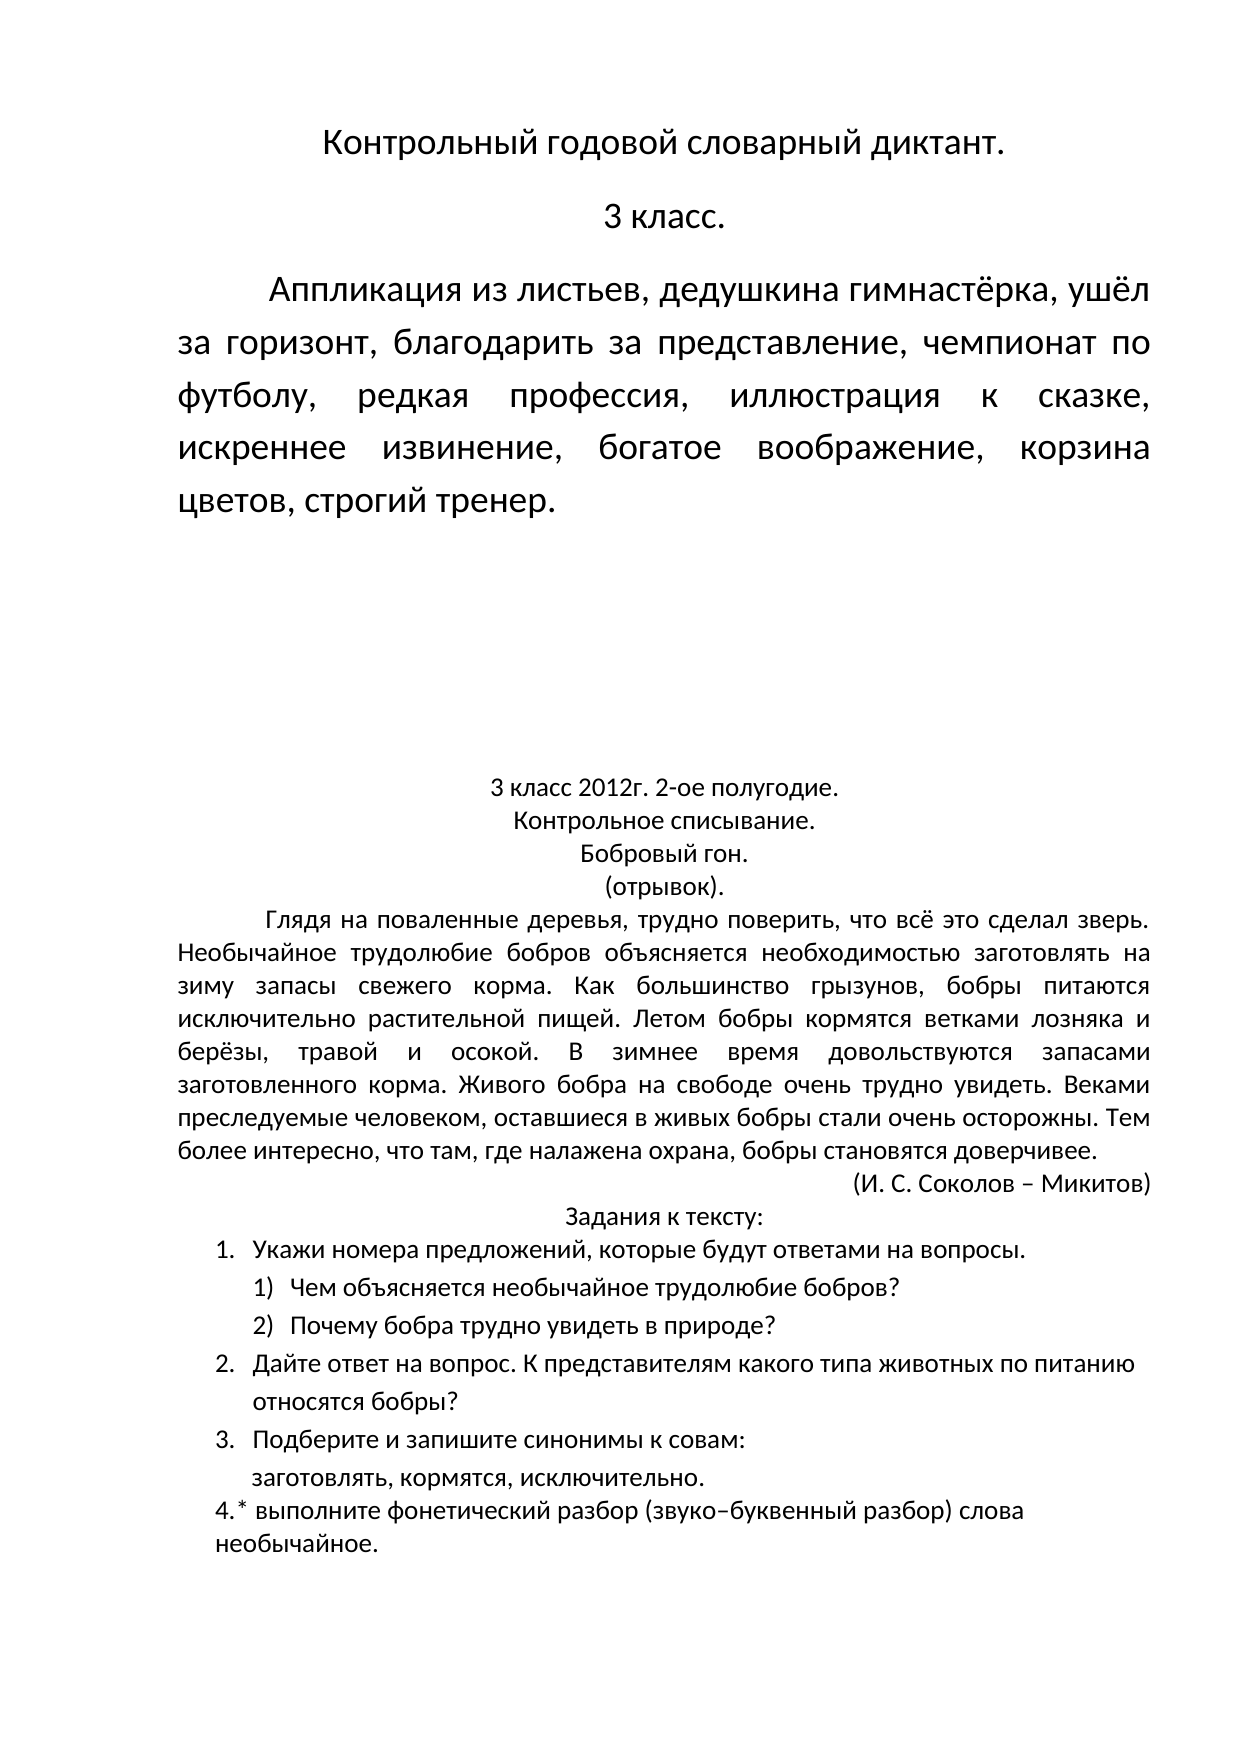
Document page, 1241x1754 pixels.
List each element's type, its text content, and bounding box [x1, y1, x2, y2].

text (И. С. Соколов – Микитов) [177, 1166, 1152, 1199]
text Бобровый гон. [177, 836, 1152, 869]
text (отрывок). [177, 869, 1152, 902]
text Глядя на поваленные деревья, трудно поверить, что всё это сделал зверь. Необычайное трудолюбие бобров объясняется необходимостью заготовлять на зиму запасы свежего корма. Как большинство грызунов, бобры питаются исключительно растительной пищей. Летом бобры кормятся ветками лозняка и берёзы, травой и осокой. В зимнее время довольствуются запасами заготовленного корма. Живого бобра на свободе очень трудно увидеть. Веками преследуемые человеком, оставшиеся в живых бобры стали очень осторожны. Тем более интересно, что там, где налажена охрана, бобры становятся доверчивее. [177, 902, 1152, 1166]
list Укажи номера предложений, которые будут ответами на вопросы. [215, 1232, 1152, 1266]
list Чем объясняется необычайное трудолюбие бобров? [252, 1270, 1152, 1303]
list Дайте ответ на вопрос. К представителям какого типа животных по питанию относятся бобры? [215, 1346, 1152, 1417]
list Подберите и запишите синонимы к совам: [215, 1422, 1152, 1455]
text 3 класс 2012г. 2-ое полугодие. [177, 770, 1152, 803]
text 3 класс. [177, 192, 1152, 237]
text Аппликация из листьев, дедушкина гимнастёрка, ушёл за горизонт, благодарить за представление, чемпионат по футболу, редкая профессия, иллюстрация к сказке, искреннее извинение, богатое воображение, корзина цветов, строгий тренер. [177, 265, 1152, 522]
text Контрольное списывание. [177, 803, 1152, 836]
text Контрольный годовой словарный диктант. [177, 118, 1152, 164]
text заготовлять, кормятся, исключительно. [215, 1460, 1152, 1493]
text 4.* выполните фонетический разбор (звуко–буквенный разбор) слова необычайное. [215, 1493, 1152, 1559]
text Задания к тексту: [177, 1199, 1152, 1232]
list Почему бобра трудно увидеть в природе? [252, 1308, 1152, 1341]
